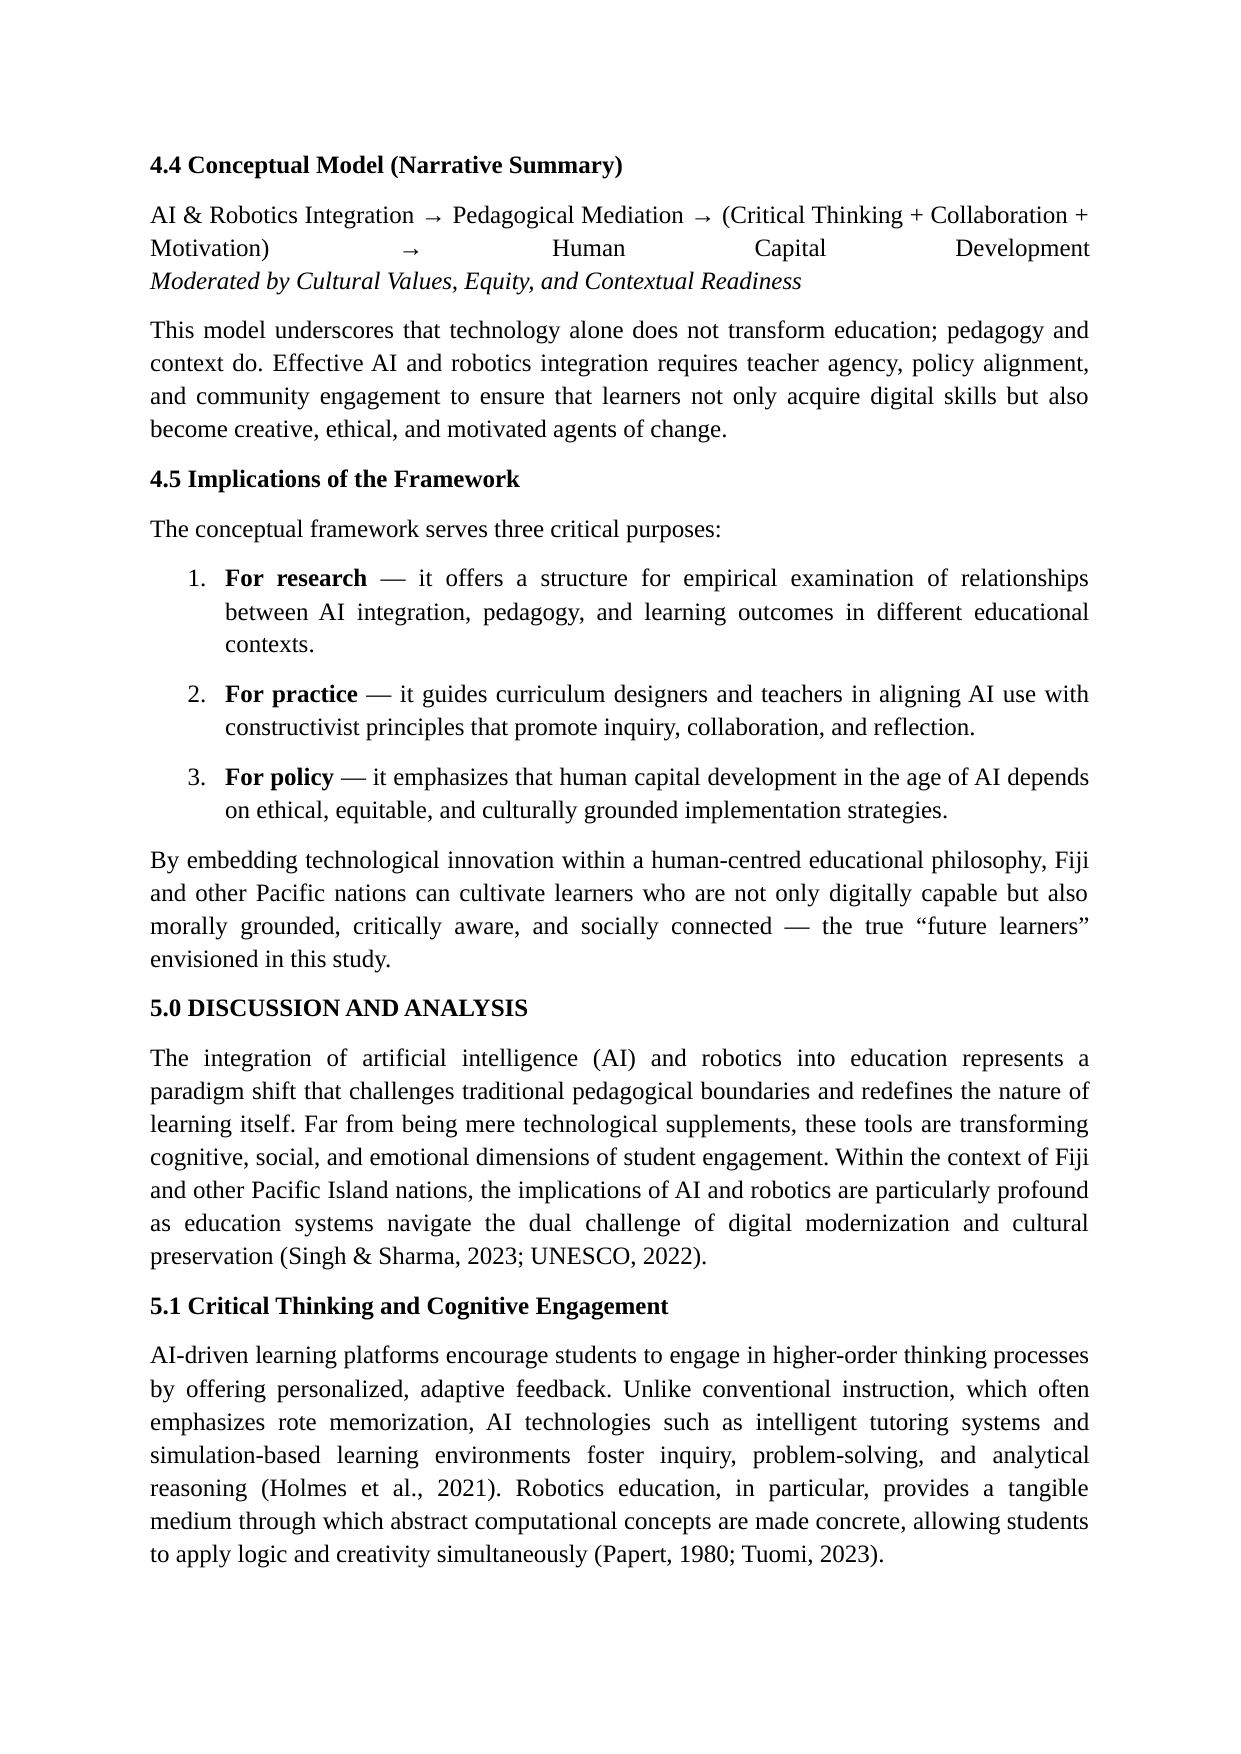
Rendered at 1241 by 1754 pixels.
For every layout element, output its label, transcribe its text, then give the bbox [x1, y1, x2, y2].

list For practice — it guides curriculum designers and teachers in aligning AI use with constructivist principles that promote inquiry, collaboration, and reflection. [187, 679, 1090, 741]
list For policy — it emphasizes that human capital development in the age of AI depends on ethical, equitable, and culturally grounded implementation strategies. [187, 762, 1090, 824]
text 4.4 Conceptual Model (Narrative Summary) [150, 150, 1090, 179]
text 5.1 Critical Thinking and Cognitive Engagement [150, 1291, 1090, 1320]
text This model underscores that technology alone does not transform education; pedagogy and context do. Effective AI and robotics integration requires teacher agency, policy alignment, and community engagement to ensure that learners not only acquire digital skills but also become creative, ethical, and motivated agents of change. [150, 315, 1090, 443]
text By embedding technological innovation within a human-centred educational philosophy, Fiji and other Pacific nations can cultivate learners who are not only digitally capable but also morally grounded, critically aware, and socially connected — the true “future learners” envisioned in this study. [150, 845, 1090, 972]
text AI & Robotics Integration → Pedagogical Mediation → (Critical Thinking + Collaboration + Motivation) → Human Capital Development Moderated by Cultural Values, Equity, and Contextual Readiness [150, 200, 1090, 294]
text AI-driven learning platforms encourage students to engage in higher-order thinking processes by offering personalized, adaptive feedback. Unlike conventional instruction, which often emphasizes rote memorization, AI technologies such as intelligent tutoring systems and simulation-based learning environments foster inquiry, problem-solving, and analytical reasoning (Holmes et al., 2021). Robotics education, in particular, provides a tangible medium through which abstract computational concepts are made concrete, allowing students to apply logic and creativity simultaneously (Papert, 1980; Tuomi, 2023). [150, 1341, 1090, 1567]
list For research — it offers a structure for empirical examination of relationships between AI integration, pedagogy, and learning outcomes in different educational contexts. [187, 563, 1090, 658]
text The integration of artificial intelligence (AI) and robotics into education represents a paradigm shift that challenges traditional pedagogical boundaries and redefines the nature of learning itself. Far from being mere technological supplements, these tools are transforming cognitive, social, and emotional dimensions of student engagement. Within the context of Fiji and other Pacific Island nations, the implications of AI and robotics are particularly profound as education systems navigate the dual challenge of digital modernization and cultural preservation (Singh & Sharma, 2023; UNESCO, 2022). [150, 1043, 1090, 1270]
text The conceptual framework serves three critical purposes: [150, 514, 1090, 543]
text 5.0 DISCUSSION AND ANALYSIS [150, 993, 1090, 1022]
text 4.5 Implications of the Framework [150, 464, 1090, 493]
